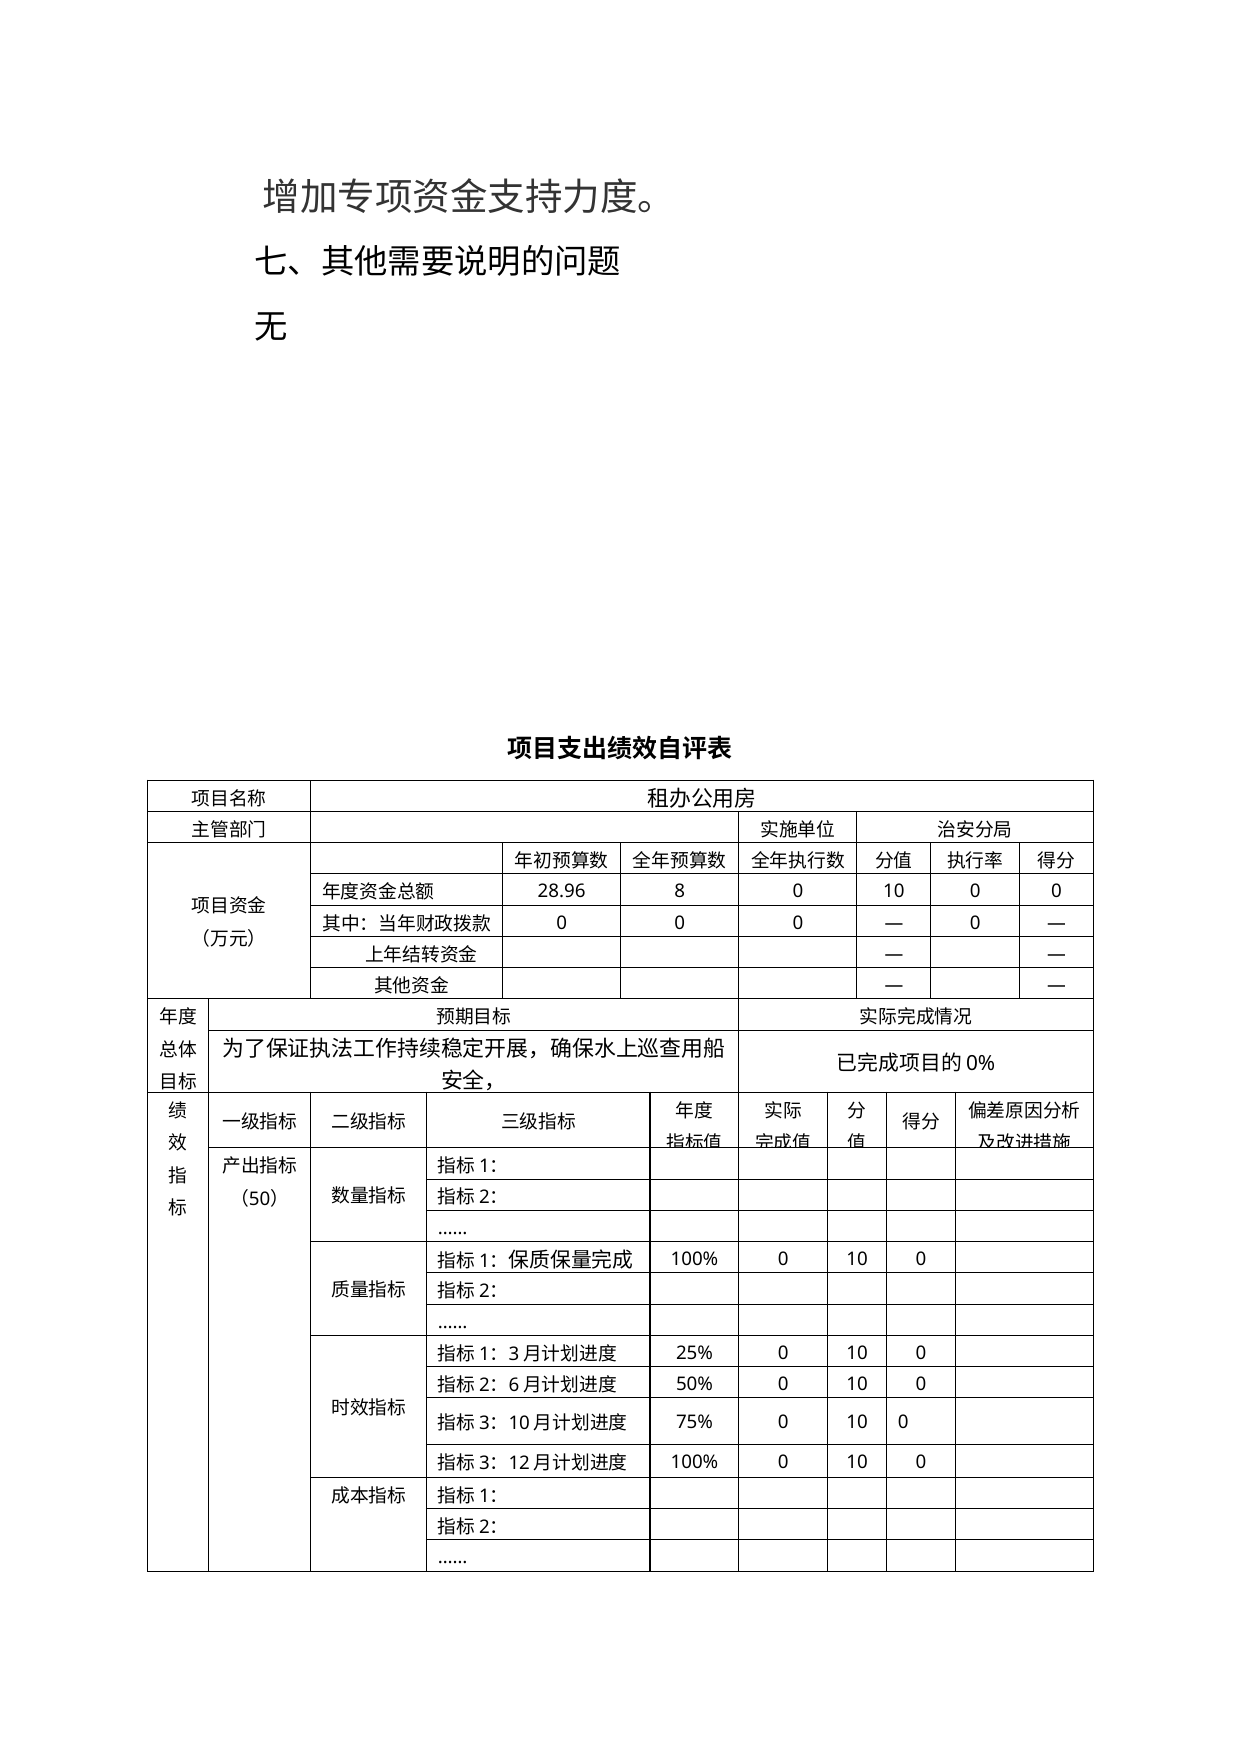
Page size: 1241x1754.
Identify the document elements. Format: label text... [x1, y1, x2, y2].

table_cell — [1020, 937, 1093, 967]
table_cell 0 [931, 874, 1019, 904]
table_cell [887, 1211, 955, 1241]
table_cell 预期目标 [209, 999, 738, 1029]
table_cell 10 [828, 1398, 886, 1444]
table_cell 已完成项目的0% [739, 1031, 1093, 1092]
table_cell [931, 968, 1019, 998]
table_cell [651, 1148, 738, 1178]
table_cell [956, 1540, 1093, 1571]
table_cell 10 [828, 1445, 886, 1477]
table_cell [887, 1478, 955, 1508]
table_cell 全年执行数 [739, 843, 856, 873]
table_cell [887, 1540, 955, 1571]
table_cell 0 [887, 1242, 955, 1272]
table_cell 治安分局 [857, 812, 1093, 842]
table_cell [887, 1509, 955, 1539]
table_cell 100% [651, 1445, 738, 1477]
table_cell [651, 1180, 738, 1210]
table_cell 10 [828, 1336, 886, 1366]
table_cell [956, 1211, 1093, 1241]
table_cell 三级指标 [427, 1093, 649, 1147]
table_cell [503, 968, 620, 998]
table_cell [739, 937, 856, 967]
table_header 项目名称 [148, 781, 310, 811]
table_cell 为了保证执法工作持续稳定开展，确保水上巡查用船安全， [209, 1031, 738, 1092]
table_cell [828, 1273, 886, 1303]
table_cell 年初预算数 [503, 843, 620, 873]
table_cell 0 [739, 1242, 827, 1272]
table_cell 二级指标 [311, 1093, 426, 1147]
table_cell 指标1： [427, 1148, 649, 1178]
table_cell 0 [739, 906, 856, 936]
table_cell — [857, 937, 930, 967]
table_cell 0 [739, 1336, 827, 1366]
table_cell [956, 1509, 1093, 1539]
table_cell 得分 [1020, 843, 1093, 873]
table_cell 实际 完成值 [739, 1093, 827, 1147]
table_cell 分值 [857, 843, 930, 873]
table_cell …… [427, 1211, 649, 1241]
table_cell [651, 1540, 738, 1571]
table_cell [311, 843, 502, 873]
table_cell [739, 1305, 827, 1335]
table_cell [739, 968, 856, 998]
table_cell 全年预算数 [621, 843, 738, 873]
table_cell 28.96 [503, 874, 620, 904]
table_cell [887, 1273, 955, 1303]
table_cell [828, 1509, 886, 1539]
table_cell 10 [857, 874, 930, 904]
table_cell 指标2： [427, 1180, 649, 1210]
table_cell 100% [651, 1242, 738, 1272]
table_cell 年度 指标值 [651, 1093, 738, 1147]
table_cell 0 [503, 906, 620, 936]
table_cell 数量指标 [311, 1148, 426, 1241]
table_cell 得分 [887, 1093, 955, 1147]
table_cell 指标2： [427, 1273, 649, 1303]
table_cell 0 [887, 1398, 955, 1444]
table_cell 0 [621, 906, 738, 936]
table_cell 0 [1020, 874, 1093, 904]
table_cell [887, 1180, 955, 1210]
table_cell [311, 812, 738, 842]
table_cell [956, 1336, 1093, 1366]
table_cell [931, 937, 1019, 967]
table_cell [956, 1273, 1093, 1303]
table_cell 主管部门 [148, 812, 310, 842]
table_cell 偏差原因分析及改进措施 [956, 1093, 1093, 1147]
text 无 [187, 292, 1053, 357]
table_cell [956, 1148, 1093, 1178]
table_cell [503, 937, 620, 967]
table_cell — [857, 906, 930, 936]
table_cell 0 [887, 1445, 955, 1477]
table_cell 指标2： [427, 1509, 649, 1539]
table_cell [887, 1305, 955, 1335]
table_cell [828, 1305, 886, 1335]
table_cell 25% [651, 1336, 738, 1366]
table_cell 实际完成情况 [739, 999, 1093, 1029]
table_cell [651, 1273, 738, 1303]
table_cell [828, 1211, 886, 1241]
table_cell [651, 1211, 738, 1241]
table_cell [739, 1148, 827, 1178]
table_cell 实施单位 [739, 812, 856, 842]
table_cell [956, 1242, 1093, 1272]
table_cell 时效指标 [311, 1336, 426, 1477]
table_cell [828, 1180, 886, 1210]
table_cell 年度总体目标 [148, 999, 208, 1092]
table_cell — [857, 968, 930, 998]
table_cell [956, 1305, 1093, 1335]
table_cell 指标2：6月计划进度 [427, 1367, 649, 1397]
table_cell 成本指标 [311, 1478, 426, 1571]
table_cell 指标1： [427, 1478, 649, 1508]
table_cell [621, 968, 738, 998]
table_cell 10 [828, 1242, 886, 1272]
table_cell 0 [931, 906, 1019, 936]
table_cell 分值 [828, 1093, 886, 1147]
table_cell [828, 1478, 886, 1508]
table_cell 质量指标 [311, 1242, 426, 1335]
table_cell 8 [621, 874, 738, 904]
table_cell [956, 1367, 1093, 1397]
table_cell 指标1：3月计划进度 [427, 1336, 649, 1366]
table_cell [956, 1445, 1093, 1477]
text 七、其他需要说明的问题 [187, 227, 1053, 292]
table_cell 产出指标 （50） [209, 1148, 310, 1571]
table_cell …… [427, 1305, 649, 1335]
table_cell [956, 1180, 1093, 1210]
table_cell 10 [828, 1367, 886, 1397]
table_cell 0 [887, 1336, 955, 1366]
table_cell [828, 1540, 886, 1571]
table_cell 75% [651, 1398, 738, 1444]
table_cell 0 [739, 1445, 827, 1477]
table_cell 其他资金 [311, 968, 502, 998]
table_cell [887, 1148, 955, 1178]
table_cell — [1020, 906, 1093, 936]
table_cell 年度资金总额 [311, 874, 502, 904]
table_cell [651, 1305, 738, 1335]
table_cell 其中：当年财政拨款 [311, 906, 502, 936]
table_cell [739, 1478, 827, 1508]
table_header 租办公用房 [311, 781, 1093, 811]
table_cell 指标3：12月计划进度 [427, 1445, 649, 1477]
table_cell 0 [887, 1367, 955, 1397]
table_cell [956, 1478, 1093, 1508]
table_cell [956, 1398, 1093, 1444]
table_cell 绩 效 指 标 [148, 1093, 208, 1571]
table_cell 一级指标 [209, 1093, 310, 1147]
table_cell 执行率 [931, 843, 1019, 873]
table_cell 指标3：10月计划进度 [427, 1398, 649, 1444]
table_cell [739, 1509, 827, 1539]
table_cell 0 [739, 874, 856, 904]
table_cell 项目资金 （万元） [148, 843, 310, 998]
table_cell [651, 1478, 738, 1508]
table_cell [739, 1180, 827, 1210]
table_cell 0 [739, 1398, 827, 1444]
table_cell 指标1：保质保量完成 [427, 1242, 649, 1272]
table_cell [828, 1148, 886, 1178]
table_cell 上年结转资金 [311, 937, 502, 967]
table_cell [621, 937, 738, 967]
table_cell — [1020, 968, 1093, 998]
text 项目支出绩效自评表 [187, 714, 1053, 779]
text 增加专项资金支持力度。 [187, 162, 1053, 227]
table_cell …… [427, 1540, 649, 1571]
table_cell 0 [739, 1367, 827, 1397]
table_cell [739, 1211, 827, 1241]
table_cell [651, 1509, 738, 1539]
table_cell 50% [651, 1367, 738, 1397]
table_cell [739, 1540, 827, 1571]
table_cell [739, 1273, 827, 1303]
